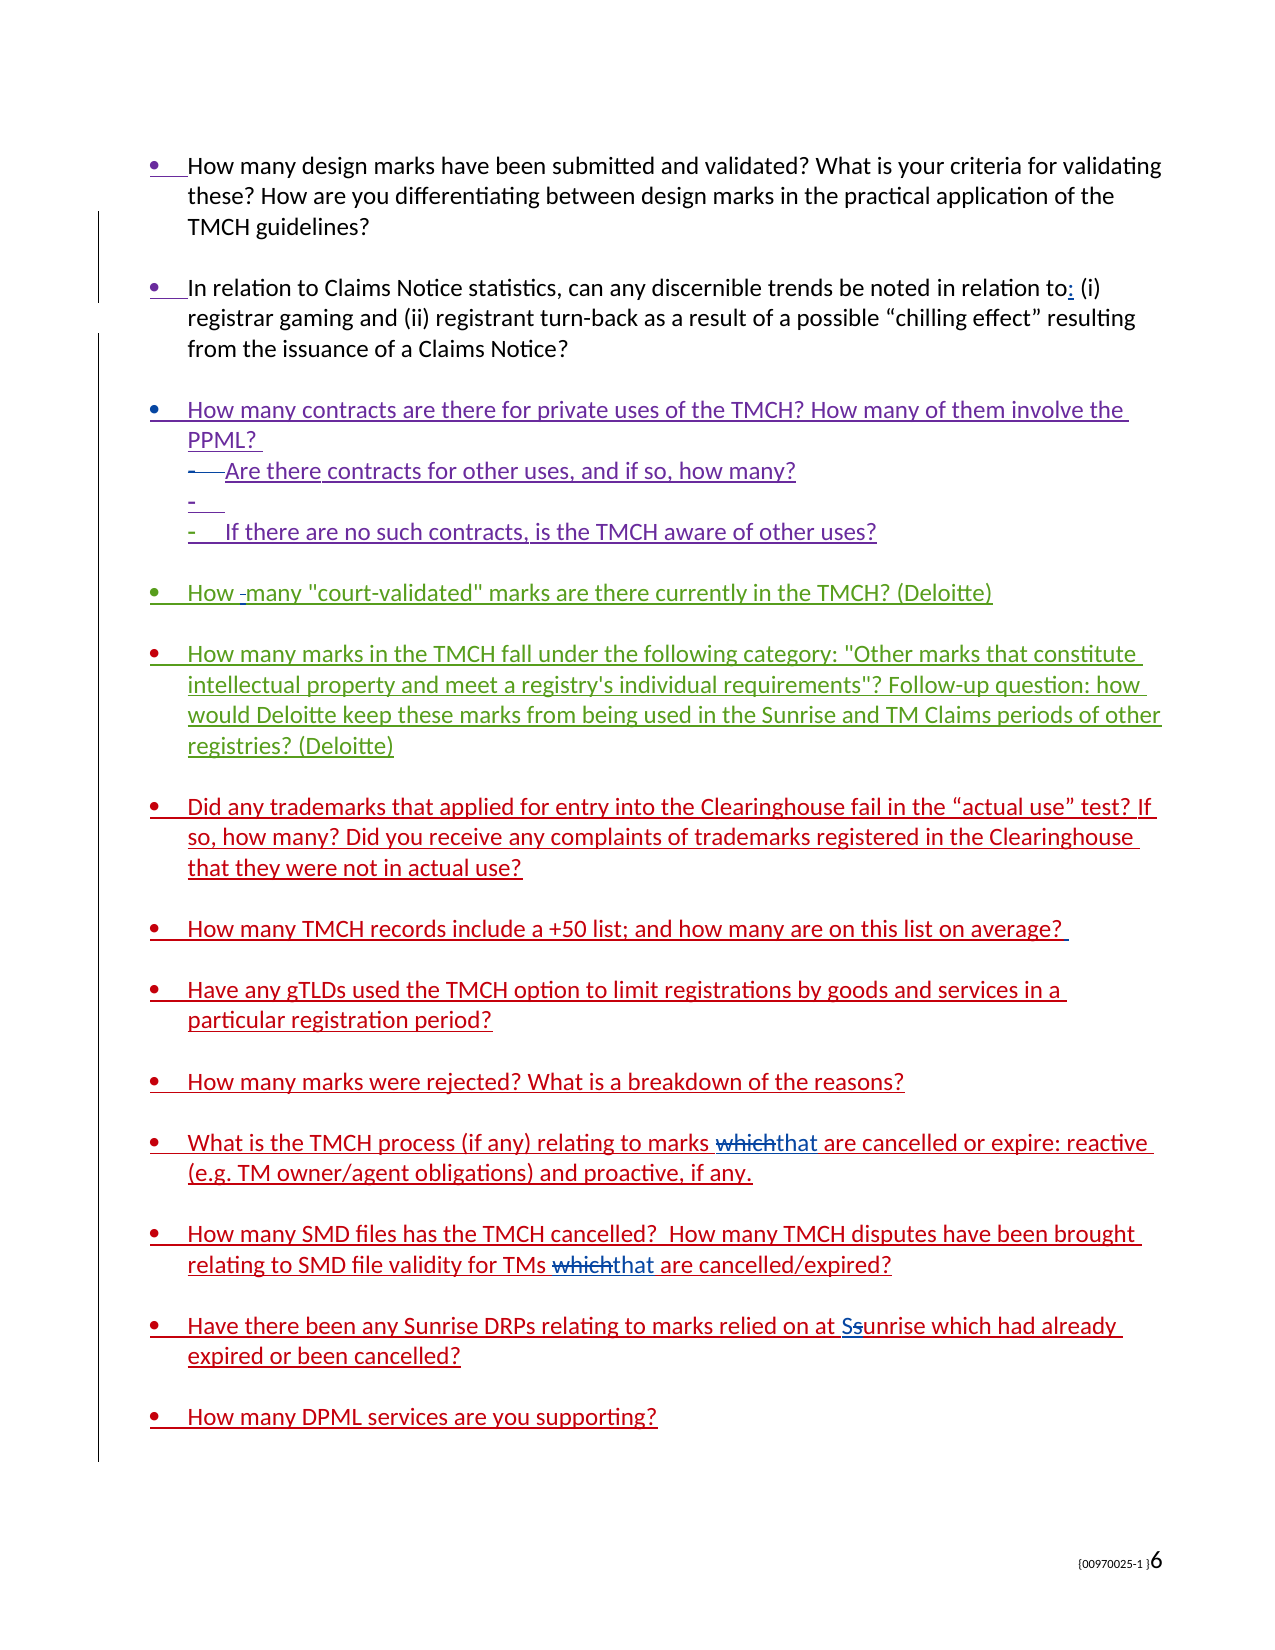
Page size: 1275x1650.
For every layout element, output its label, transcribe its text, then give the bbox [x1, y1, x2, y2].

list How many design marks have been submitted and validated? What is your criteria for validating these? How are you differentiating between design marks in the practical application of the TMCH guidelines? [150, 150, 1162, 242]
list In relation to Claims Notice statistics, can any discernible trends be noted in relation to (i) registrar gaming and (ii) registrant turn-back as a result of a possible “chilling effect” resulting from the issuance of a Claims Notice? [150, 272, 1162, 364]
